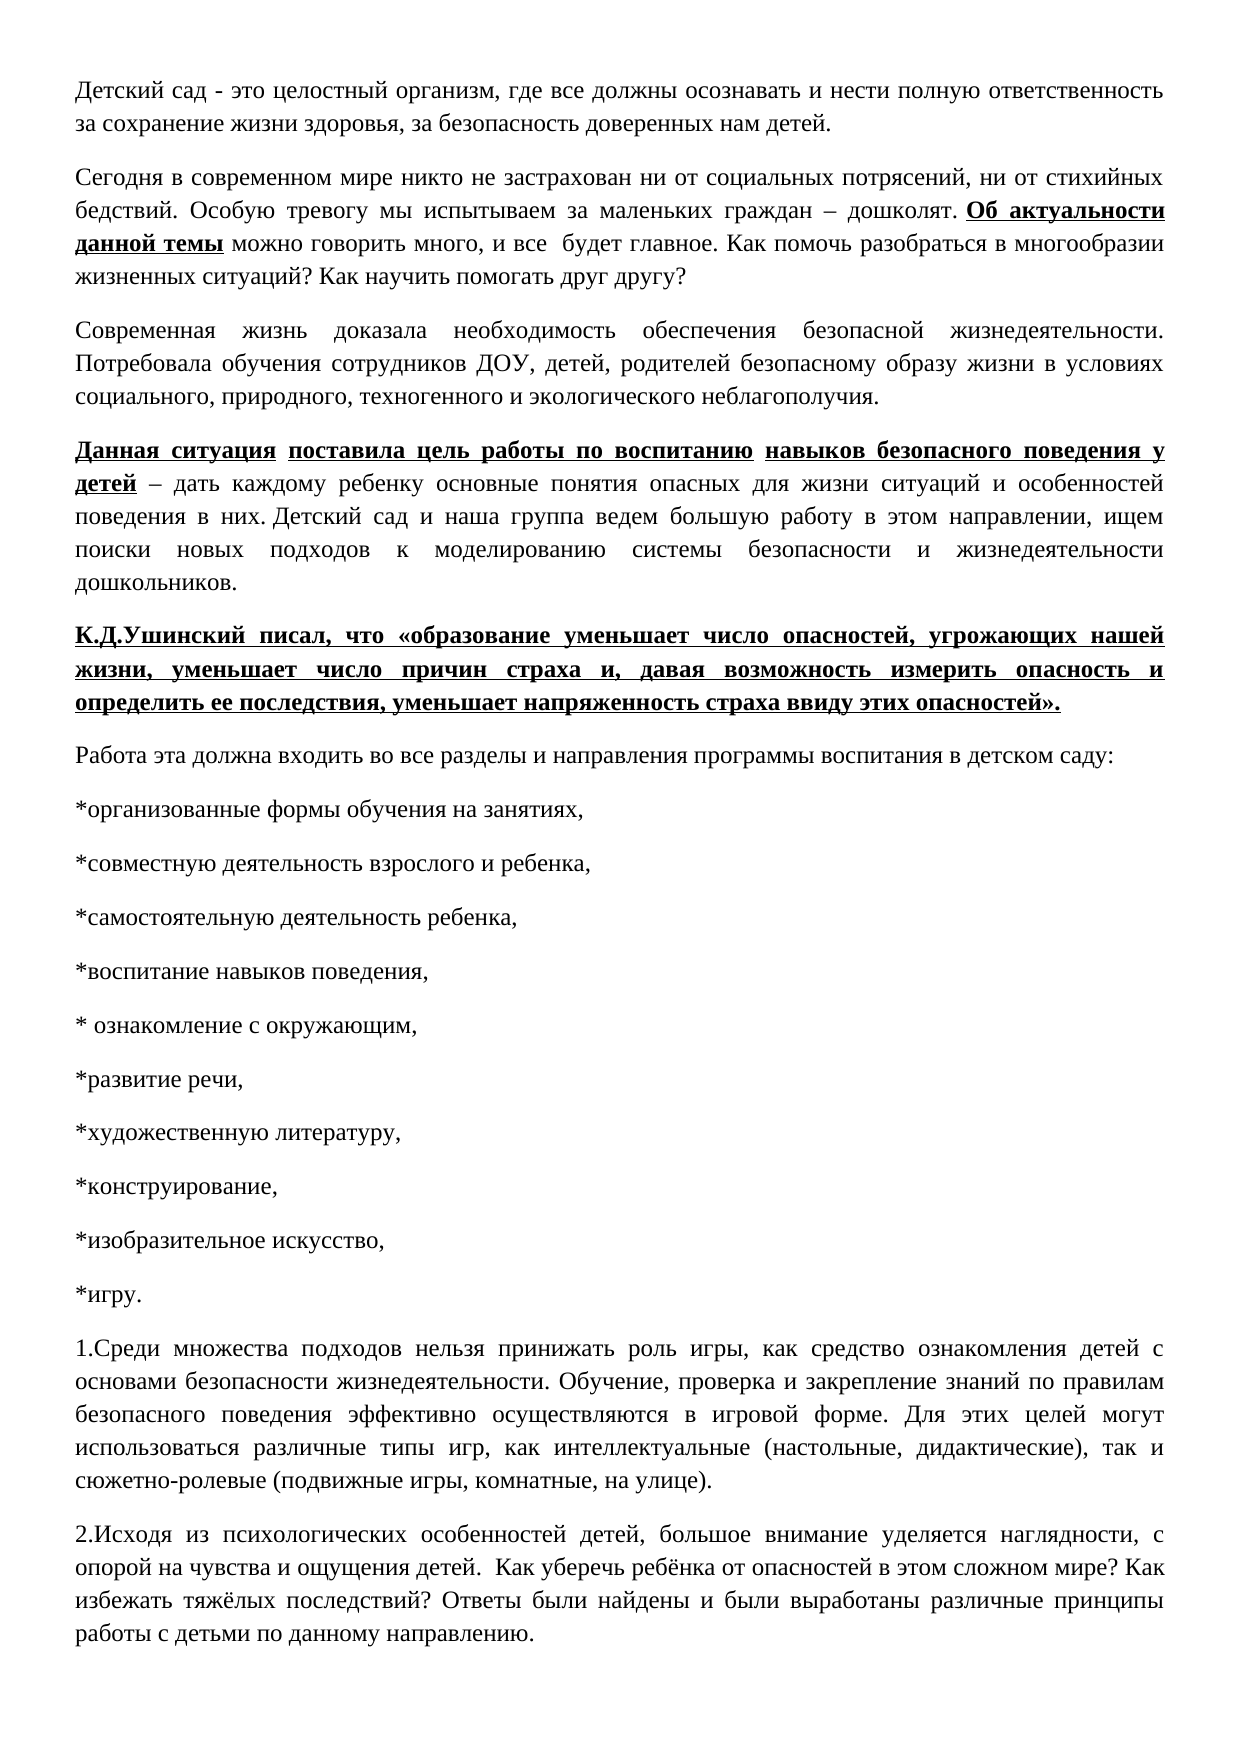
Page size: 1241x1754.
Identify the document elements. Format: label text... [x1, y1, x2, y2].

text Сегодня в современном мире никто не застрахован ни от социальных потрясений, ни от стихийных бедствий. Особую тревогу мы испытываем за маленьких граждан – дошколят. Об актуальности данной темы можно говорить много, и все будет главное. Как помочь разобраться в многообразии жизненных ситуаций? Как научить помогать друг другу? [75, 162, 1165, 290]
text *изобразительное искусство, [75, 1225, 1165, 1254]
text *развитие речи, [75, 1064, 1165, 1092]
text *воспитание навыков поведения, [75, 956, 1165, 985]
text 1.Среди множества подходов нельзя принижать роль игры, как средство ознакомления детей с основами безопасности жизнедеятельности. Обучение, проверка и закрепление знаний по правилам безопасного поведения эффективно осуществляются в игровой форме. Для этих целей могут использоваться различные типы игр, как интеллектуальные (настольные, дидактические), так и сюжетно-ролевые (подвижные игры, комнатные, на улице). [75, 1333, 1165, 1494]
text 2.Исходя из психологических особенностей детей, большое внимание уделяется наглядности, с опорой на чувства и ощущения детей. Как уберечь ребёнка от опасностей в этом сложном мире? Как избежать тяжёлых последствий? Ответы были найдены и были выработаны различные принципы работы с детьми по данному направлению. [75, 1519, 1165, 1647]
text Современная жизнь доказала необходимость обеспечения безопасной жизнедеятельности. Потребовала обучения сотрудников ДОУ, детей, родителей безопасному образу жизни в условиях социального, природного, техногенного и экологического неблагополучия. [75, 315, 1165, 409]
text *конструирование, [75, 1171, 1165, 1200]
text * ознакомление с окружающим, [75, 1010, 1165, 1038]
text К.Д.Ушинский писал, что «образование уменьшает число опасностей, угрожающих нашей жизни, уменьшает число причин страха и, давая возможность измерить опасность и определить ее последствия, уменьшает напряженность страха ввиду этих опасностей». [75, 680, 1165, 715]
text Работа эта должна входить во все разделы и направления программы воспитания в детском саду: [75, 741, 1165, 769]
text К.Д.Ушинский писал, что «образование уменьшает число опасностей, угрожающих нашей жизни, уменьшает число причин страха и, давая возможность измерить опасность и определить ее последствия, уменьшает напряженность страха ввиду этих опасностей». [75, 647, 1165, 679]
text Детский сад - это целостный организм, где все должны осознавать и нести полную ответственность за сохранение жизни здоровья, за безопасность доверенных нам детей. [75, 75, 1165, 137]
text Данная ситуация поставила цель работы по воспитанию навыков безопасного поведения у детей – дать каждому ребенку основные понятия опасных для жизни ситуаций и особенностей поведения в них. Детский сад и наша группа ведем большую работу в этом направлении, ищем поиски новых подходов к моделированию системы безопасности и жизнедеятельности дошкольников. [75, 435, 1165, 596]
text К.Д.Ушинский писал, что «образование уменьшает число опасностей, угрожающих нашей жизни, уменьшает число причин страха и, давая возможность измерить опасность и определить ее последствия, уменьшает напряженность страха ввиду этих опасностей». [75, 621, 1165, 646]
text *художественную литературу, [75, 1117, 1165, 1146]
text *самостоятельную деятельность ребенка, [75, 902, 1165, 931]
text *игру. [75, 1279, 1165, 1308]
text *совместную деятельность взрослого и ребенка, [75, 848, 1165, 877]
text *организованные формы обучения на занятиях, [75, 794, 1165, 823]
